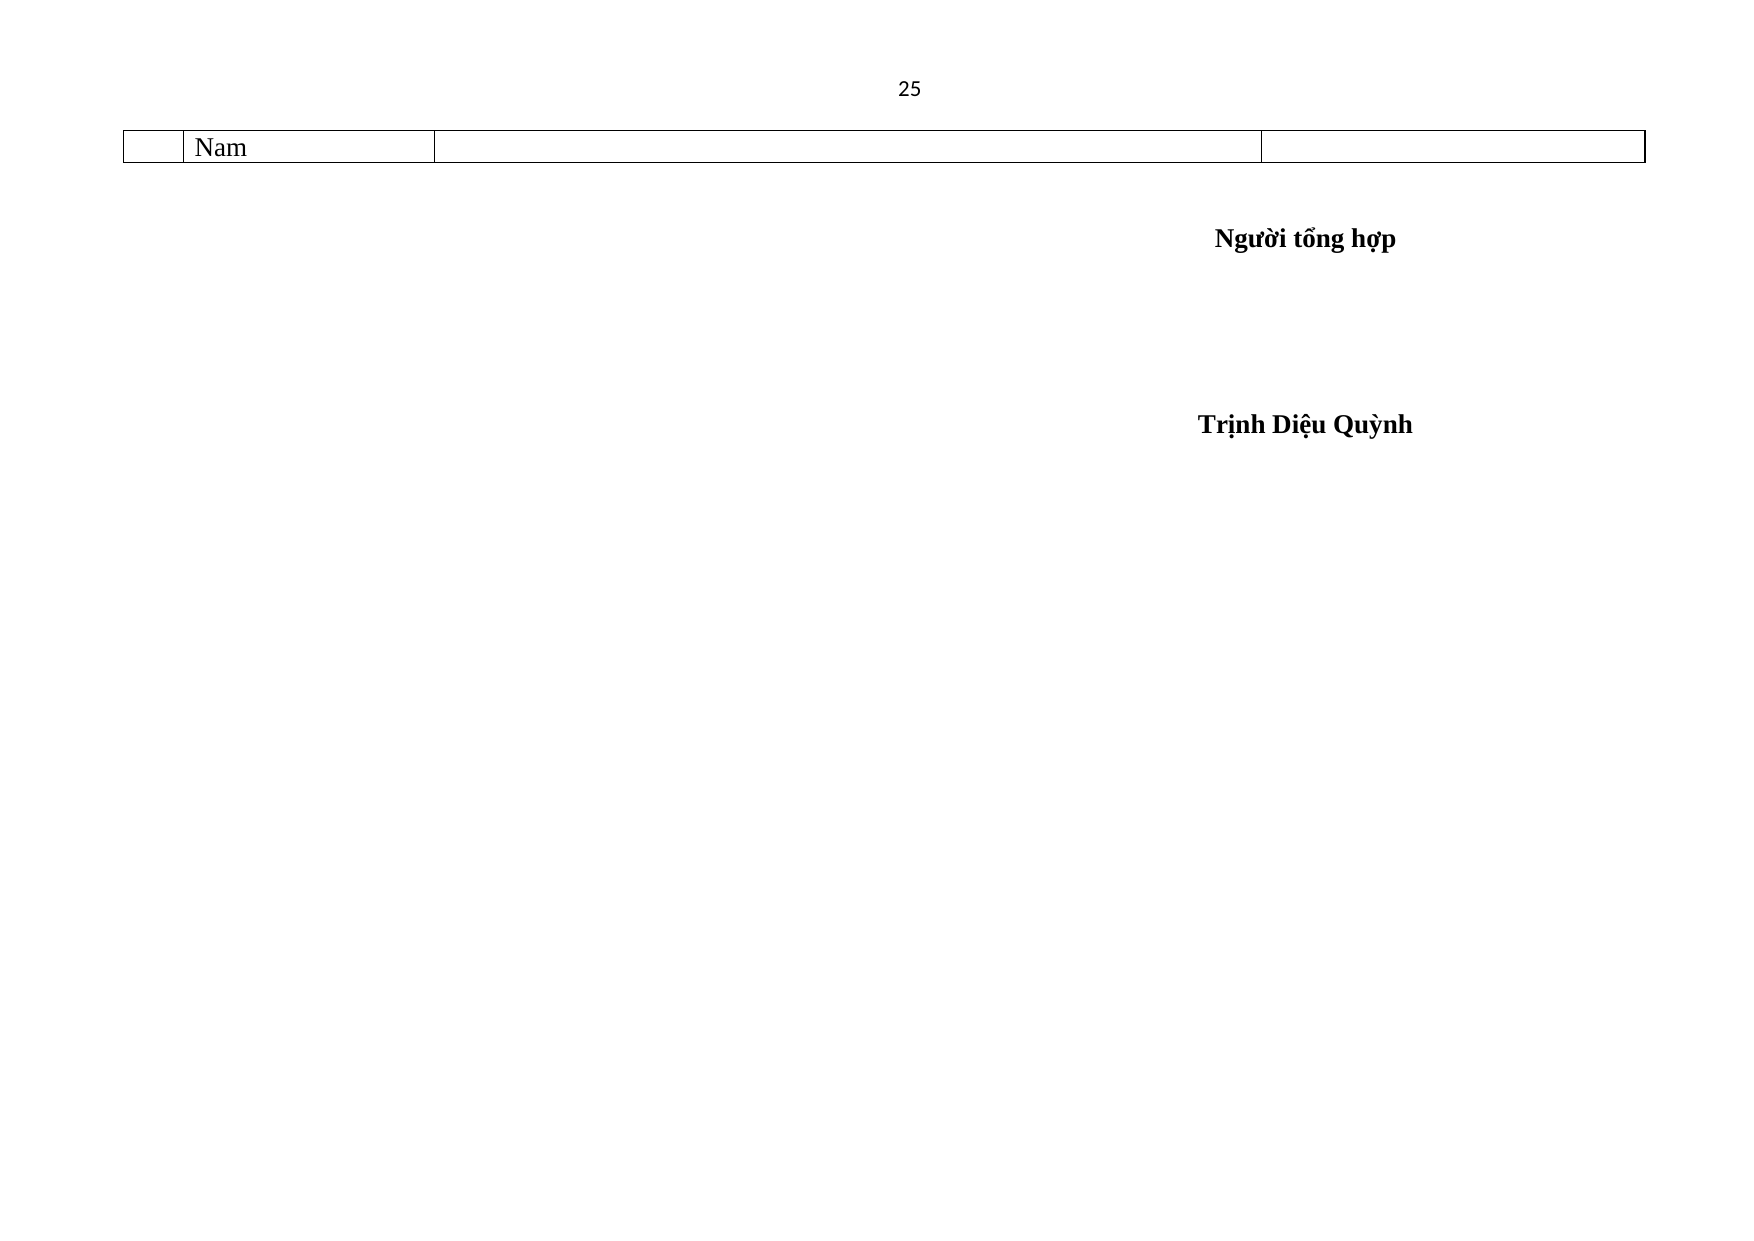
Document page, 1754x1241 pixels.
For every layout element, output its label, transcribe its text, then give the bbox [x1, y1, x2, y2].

table_cell [124, 131, 183, 162]
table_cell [435, 131, 1261, 162]
text Trịnh Diệu Quỳnh [153, 408, 1665, 440]
table_cell [1262, 131, 1644, 162]
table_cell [184, 131, 434, 162]
text Người tổng hợp [153, 222, 1665, 253]
